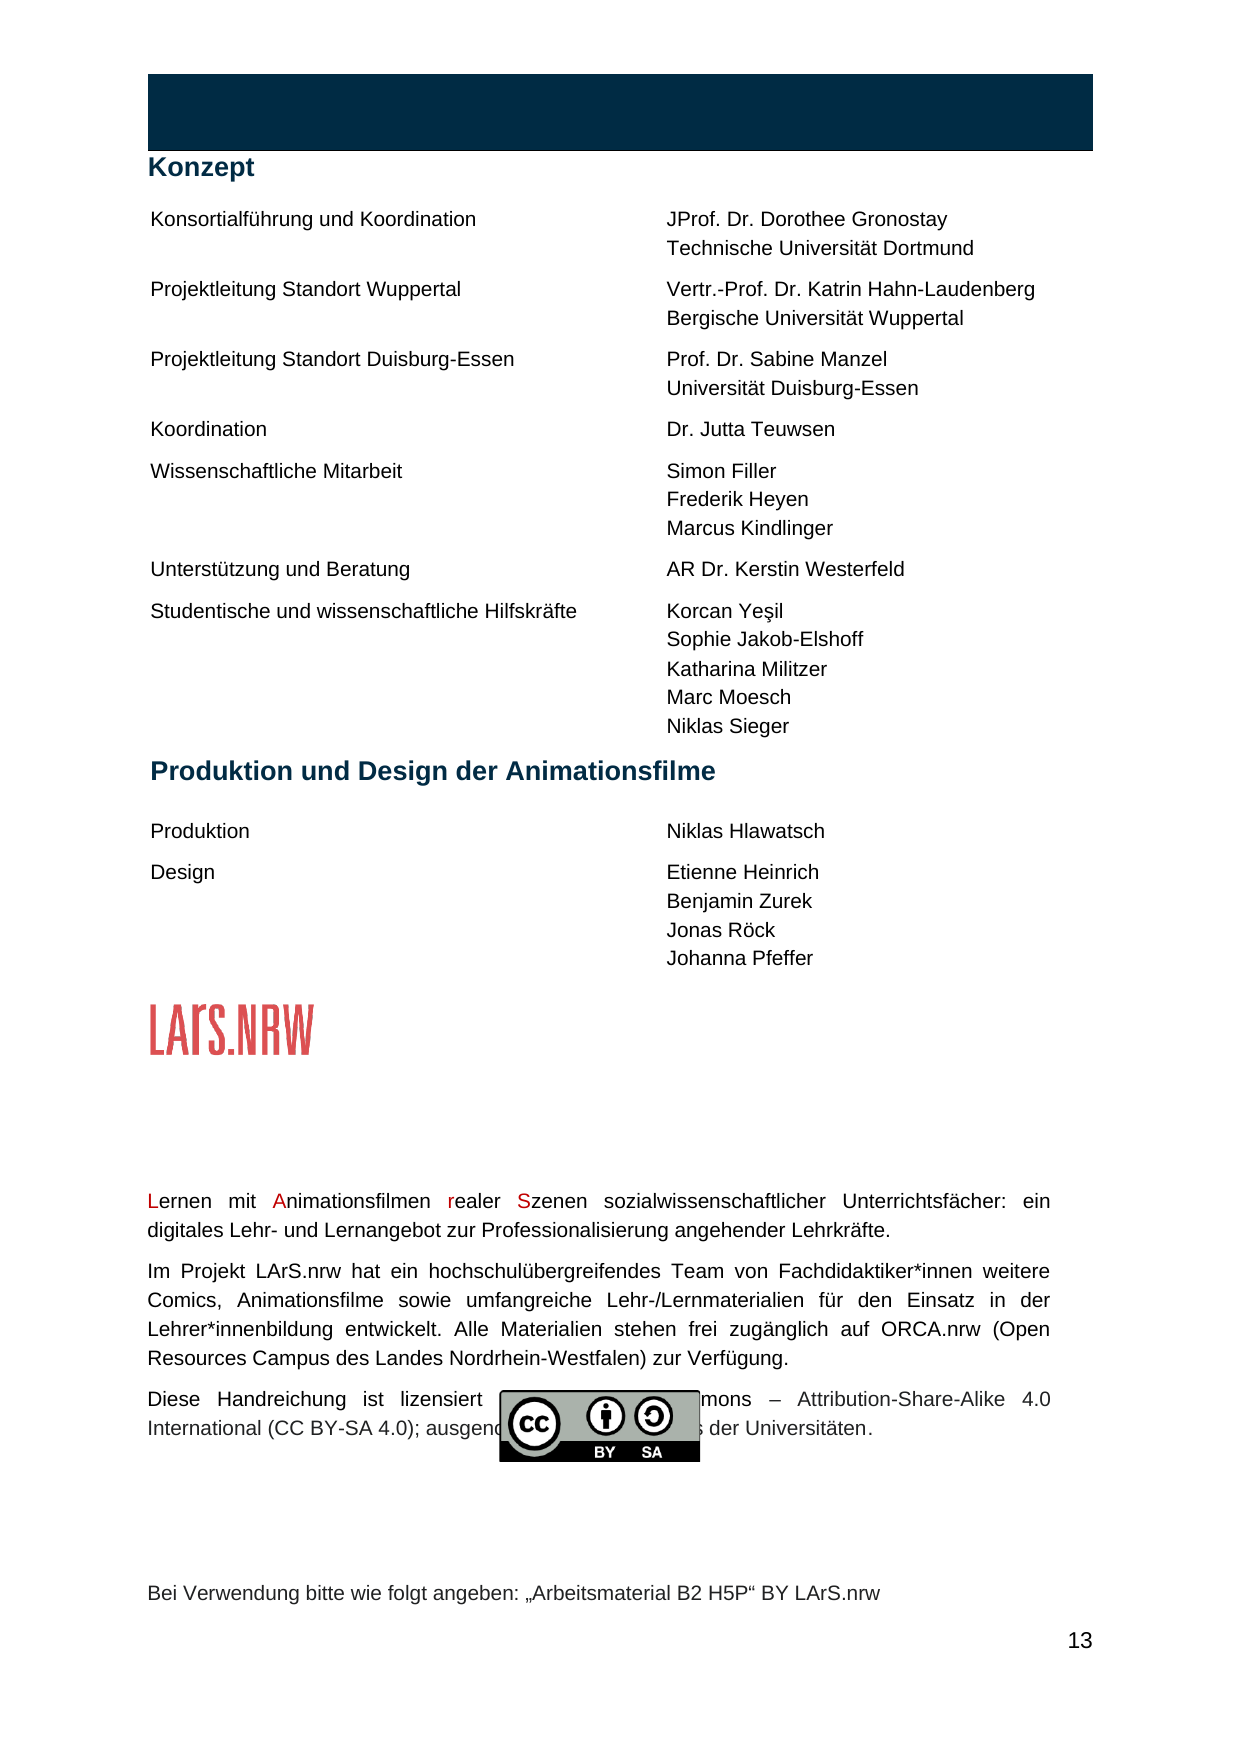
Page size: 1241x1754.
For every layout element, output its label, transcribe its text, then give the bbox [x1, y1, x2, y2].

picture [499, 1390, 701, 1462]
picture [134, 993, 319, 1068]
text Konzept [148, 151, 1093, 182]
